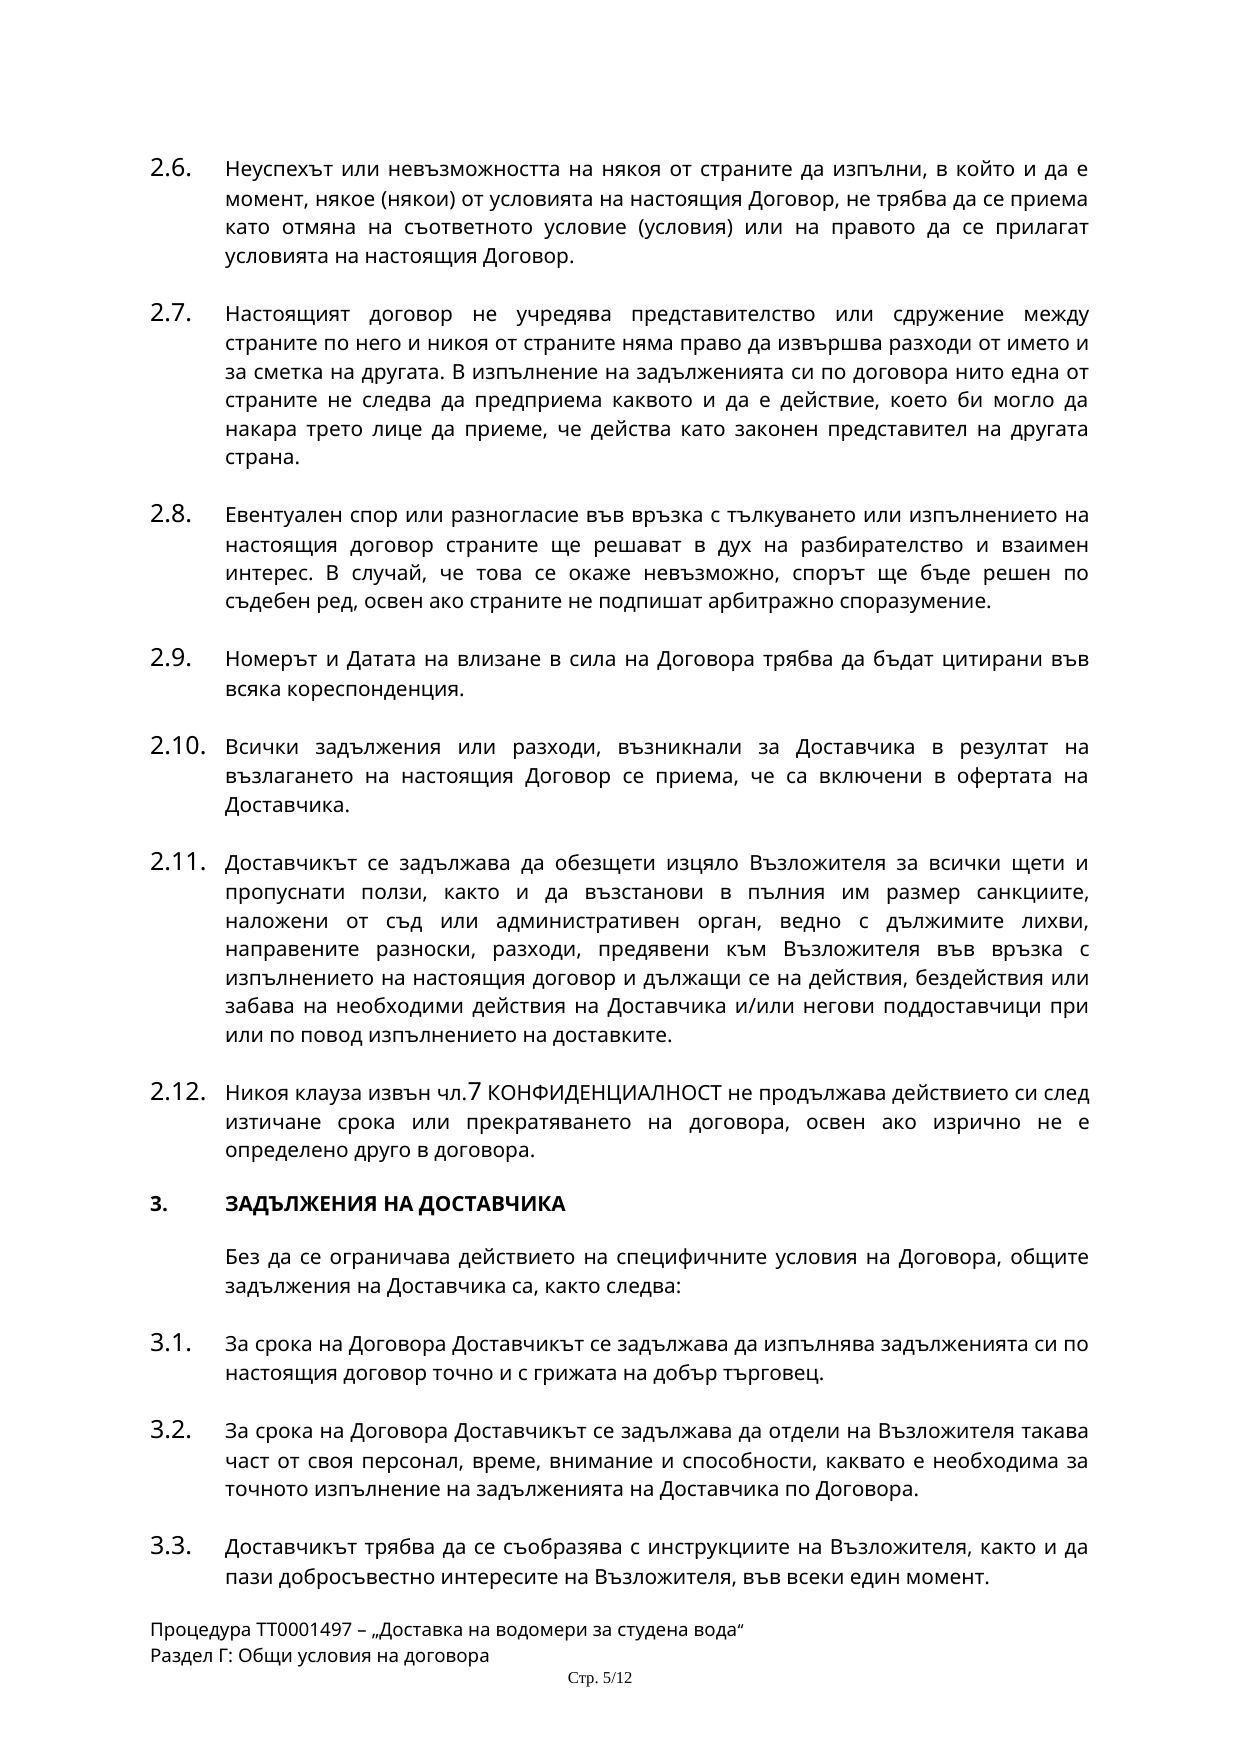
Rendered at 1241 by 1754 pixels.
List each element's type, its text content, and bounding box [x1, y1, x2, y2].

list Доставчикът трябва да се съобразява с инструкциите на Възложителя, както и да пази добросъвестно интересите на Възложителя, във всеки един момент. [150, 1528, 1090, 1590]
list Никоя клауза извън чл.7 КОНФИДЕНЦИАЛНОСТ не продължава действието си след изтичане срока или прекратяването на договора, освен ако изрично не е определено друго в договора. [150, 1073, 1090, 1164]
list За срока на Договора Доставчикът се задължава да изпълнява задълженията си по настоящия договор точно и с грижата на добър търговец. [150, 1324, 1090, 1387]
list За срока на Договора Доставчикът се задължава да отдели на Възложителя такава част от своя персонал, време, внимание и способности, каквато е необходима за точното изпълнение на задълженията на Доставчика по Договора. [150, 1412, 1090, 1503]
list Евентуален спор или разногласие във връзка с тълкуването или изпълнението на настоящия договор страните ще решават в дух на разбирателство и взаимен интерес. В случай, че това се окаже невъзможно, спорът ще бъде решен по съдебен ред, освен ако страните не подпишат арбитражно споразумение. [150, 496, 1090, 615]
list Номерът и Датата на влизане в сила на Договора трябва да бъдат цитирани във всяка кореспонденция. [150, 640, 1090, 702]
list Неуспехът или невъзможността на някоя от страните да изпълни, в който и да е момент, някое (някои) от условията на настоящия Договор, не трябва да се приема като отмяна на съответното условие (условия) или на правото да се прилагат условията на настоящия Договор. [150, 150, 1090, 269]
list Доставчикът се задължава да обезщети изцяло Възложителя за всички щети и пропуснати ползи, както и да възстанови в пълния им размер санкциите, наложени от съд или административен орган, ведно с дължимите лихви, направените разноски, разходи, предявени към Възложителя във връзка с изпълнението на настоящия договор и дължащи се на действия, бездействия или забава на необходими действия на Доставчика и/или негови поддоставчици при или по повод изпълнението на доставките. [150, 843, 1090, 1048]
list Всички задължения или разходи, възникнали за Доставчика в резултат на възлагането на настоящия Договор се приема, че са включени в офертата на Доставчика. [150, 727, 1090, 818]
text Без да се ограничава действието на специфичните условия на Договора, общите задължения на Доставчика са, както следва: [225, 1242, 1090, 1299]
list ЗАДЪЛЖЕНИЯ НА ДОСТАВЧИКА [150, 1189, 1090, 1217]
list Настоящият договор не учредява представителство или сдружение между страните по него и никоя от страните няма право да извършва разходи от името и за сметка на другата. В изпълнение на задълженията си по договора нито една от страните не следва да предприема каквото и да е действие, което би могло да накара трето лице да приеме, че действа като законен представител на другата страна. [150, 294, 1090, 471]
